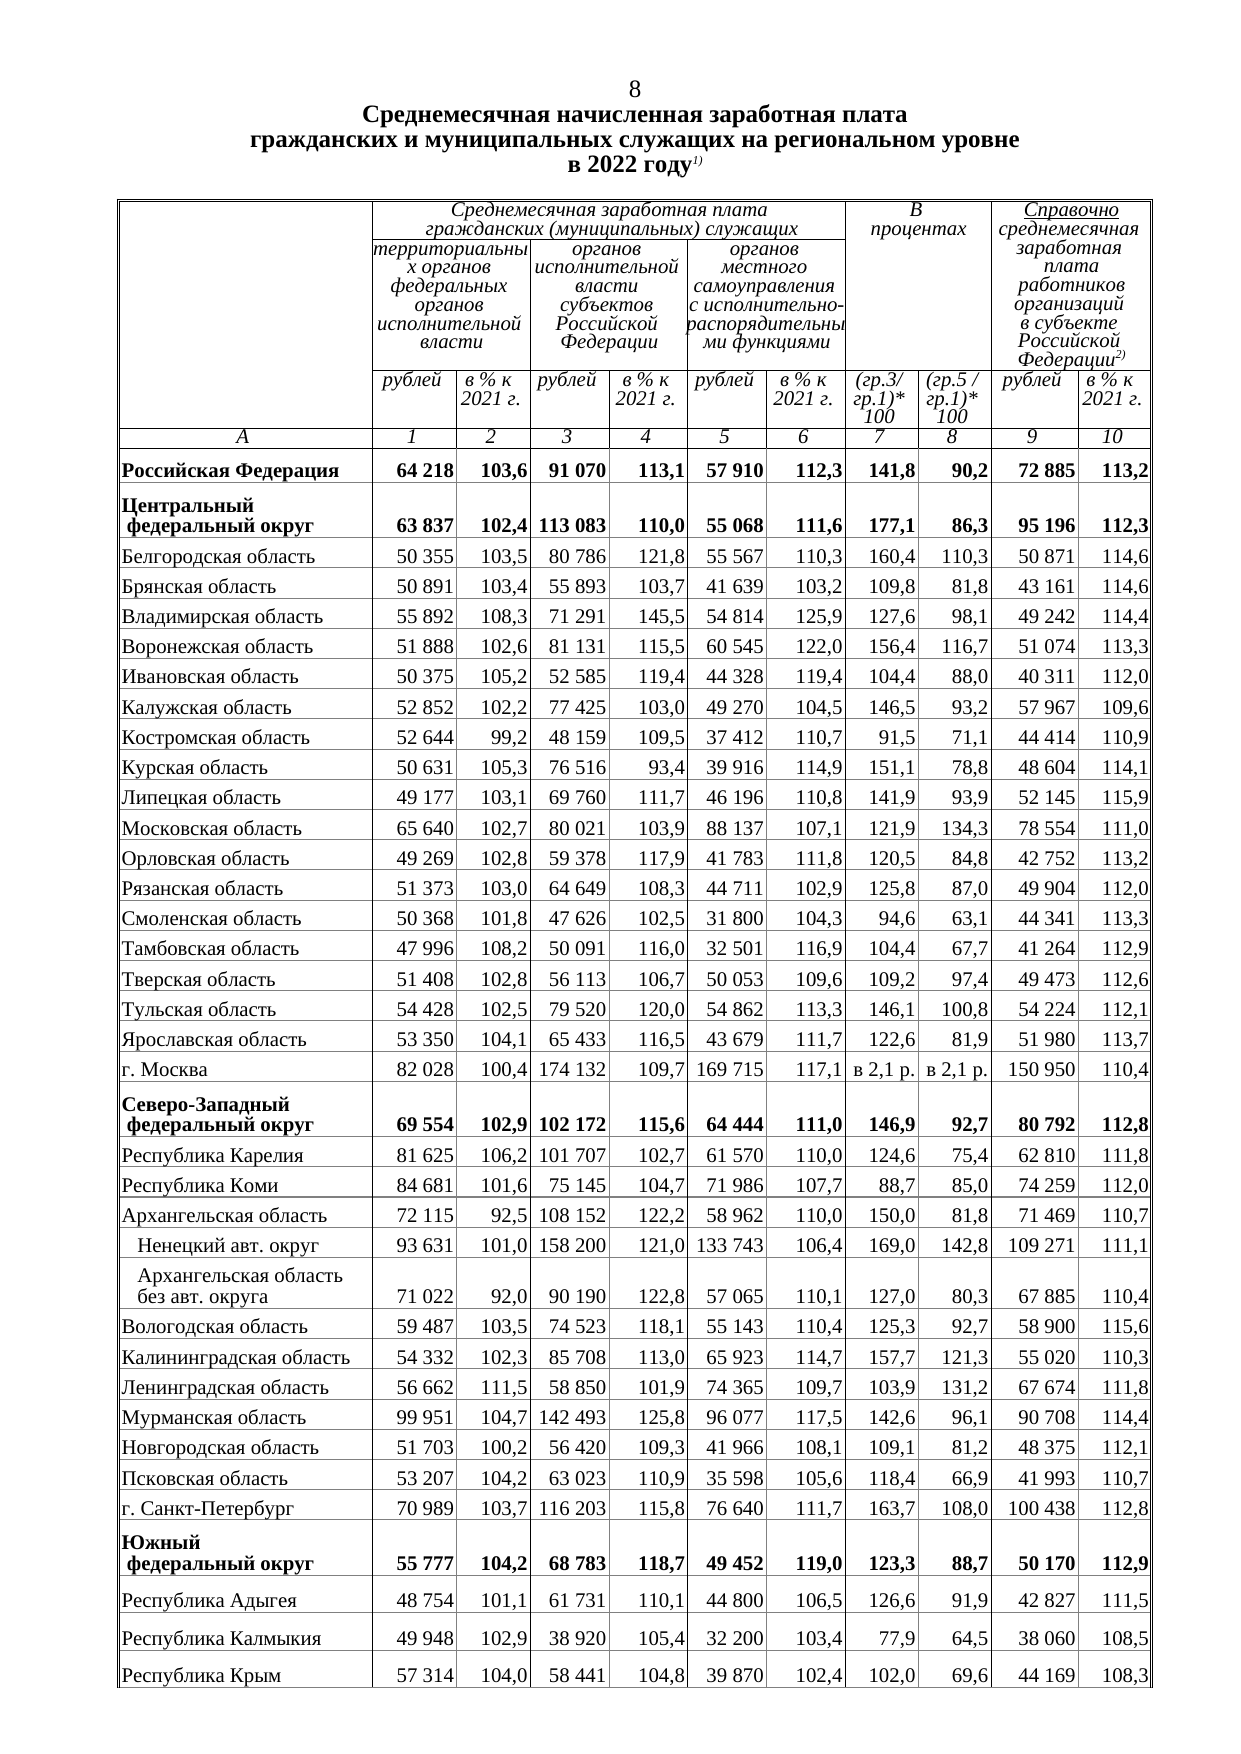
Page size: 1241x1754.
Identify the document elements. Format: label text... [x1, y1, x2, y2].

table_cell 102,9 [767, 870, 845, 899]
table_cell 177,1 [846, 483, 918, 537]
table_cell 107,1 [767, 810, 845, 839]
table_cell 101,8 [457, 901, 530, 930]
table_cell Мурманская область [120, 1400, 372, 1429]
table_cell 119,0 [767, 1520, 845, 1574]
table_cell 44 414 [992, 719, 1078, 748]
table_cell 31 800 [688, 901, 766, 930]
table_cell 116 203 [531, 1490, 609, 1519]
table_cell 111,5 [457, 1369, 530, 1398]
table_cell 50 891 [373, 568, 456, 597]
table_cell 58 441 [531, 1651, 609, 1687]
table_header Справочно среднемесячная заработная плата работников организаций в субъекте Российской Федерации2) [992, 202, 1150, 370]
table_cell 108,2 [457, 931, 530, 960]
table_cell 113,3 [1079, 901, 1150, 930]
table_cell в % к 2021 г. [610, 371, 687, 428]
table_cell Ненецкий авт. округ [120, 1228, 372, 1257]
table_cell 50 631 [373, 750, 456, 779]
table_cell 123,3 [846, 1520, 918, 1574]
table_cell 119,4 [767, 659, 845, 688]
table_cell Российская Федерация [120, 449, 372, 482]
table_cell г. Санкт-Петербург [120, 1490, 372, 1519]
table_cell 102,4 [457, 483, 530, 537]
table_cell 113,2 [1079, 840, 1150, 869]
text Среднемесячная начисленная заработная плата [118, 103, 1152, 128]
table_cell 51 703 [373, 1430, 456, 1459]
table_cell 49 270 [688, 689, 766, 718]
table_header [120, 202, 372, 428]
table_cell 52 145 [992, 780, 1078, 809]
table_cell 88,0 [919, 659, 991, 688]
table_cell 51 980 [992, 1021, 1078, 1051]
table_cell 109,8 [846, 568, 918, 597]
table_cell 113,1 [610, 449, 687, 482]
table_cell 79 520 [531, 991, 609, 1020]
table_cell 67 674 [992, 1369, 1078, 1398]
table_cell 103,9 [846, 1369, 918, 1398]
table_cell 169 715 [688, 1052, 766, 1081]
table_cell 134,3 [919, 810, 991, 839]
table_cell 117,5 [767, 1400, 845, 1429]
table_cell 51 408 [373, 961, 456, 990]
table_cell Псковская область [120, 1460, 372, 1489]
table_cell Липецкая область [120, 780, 372, 809]
table_cell 110,7 [1079, 1198, 1150, 1227]
table_cell 112,9 [1079, 1520, 1150, 1574]
table_cell 112,6 [1079, 961, 1150, 990]
table_cell 114,6 [1079, 568, 1150, 597]
table_cell 116,9 [767, 931, 845, 960]
table_cell 90 190 [531, 1258, 609, 1308]
table_cell 169,0 [846, 1228, 918, 1257]
table_cell 54 332 [373, 1339, 456, 1368]
table_cell Республика Крым [120, 1651, 372, 1687]
table_cell 142,8 [919, 1228, 991, 1257]
table_cell 101,0 [457, 1228, 530, 1257]
table_cell 102,7 [457, 810, 530, 839]
table_cell 44 328 [688, 659, 766, 688]
table_cell 115,6 [610, 1082, 687, 1136]
table_cell 1 [373, 429, 456, 447]
table_cell 112,0 [1079, 659, 1150, 688]
table_cell 81,9 [919, 1021, 991, 1051]
table_cell 62 810 [992, 1137, 1078, 1166]
table_cell 71,1 [919, 719, 991, 748]
table_cell 98,1 [919, 599, 991, 628]
table_cell 44 169 [992, 1651, 1078, 1687]
table_cell рублей [531, 371, 609, 428]
table_cell 61 731 [531, 1576, 609, 1612]
table_cell 50 871 [992, 538, 1078, 567]
table_cell 35 598 [688, 1460, 766, 1489]
table_cell 2 [457, 429, 530, 447]
table_cell 41 993 [992, 1460, 1078, 1489]
table_cell 118,1 [610, 1309, 687, 1338]
table_cell рублей [992, 371, 1078, 428]
table_cell 95 196 [992, 483, 1078, 537]
table_cell 150,0 [846, 1198, 918, 1227]
table_cell 104,2 [457, 1520, 530, 1574]
table_cell Ярославская область [120, 1021, 372, 1051]
table_cell 109,2 [846, 961, 918, 990]
table_cell 65 923 [688, 1339, 766, 1368]
table_cell Калининградская область [120, 1339, 372, 1368]
table_cell 104,2 [457, 1460, 530, 1489]
table_cell 121,3 [919, 1339, 991, 1368]
table_cell Владимирская область [120, 599, 372, 628]
table_cell Архангельская область [120, 1198, 372, 1227]
table_cell 60 545 [688, 629, 766, 658]
table_cell 109,3 [610, 1430, 687, 1459]
table_cell 49 177 [373, 780, 456, 809]
table_cell 109,1 [846, 1430, 918, 1459]
table_cell 77 425 [531, 689, 609, 718]
table_cell 47 626 [531, 901, 609, 930]
table_cell в % к 2021 г. [1079, 371, 1150, 428]
table_cell 55 143 [688, 1309, 766, 1338]
table_cell 68 783 [531, 1520, 609, 1574]
table_cell 115,6 [1079, 1309, 1150, 1338]
table_cell 49 473 [992, 961, 1078, 990]
table_cell 67,7 [919, 931, 991, 960]
table_cell 111,7 [767, 1021, 845, 1051]
table_cell 111,7 [767, 1490, 845, 1519]
table_cell 113 083 [531, 483, 609, 537]
table_cell 110,9 [610, 1460, 687, 1489]
table_cell 114,7 [767, 1339, 845, 1368]
table_cell 51 373 [373, 870, 456, 899]
table_cell 103,0 [457, 870, 530, 899]
table_cell 103,7 [457, 1490, 530, 1519]
table_cell 56 113 [531, 961, 609, 990]
table_cell 102,0 [846, 1651, 918, 1687]
table_cell 65 640 [373, 810, 456, 839]
table_cell 72 115 [373, 1198, 456, 1227]
table_header В процентах [846, 202, 991, 370]
table_cell 38 060 [992, 1613, 1078, 1649]
table_cell 71 022 [373, 1258, 456, 1308]
table_cell 103,0 [610, 689, 687, 718]
table_cell 113,0 [610, 1339, 687, 1368]
table_cell 58 962 [688, 1198, 766, 1227]
table_cell 85 708 [531, 1339, 609, 1368]
table_cell 122,8 [610, 1258, 687, 1308]
table_cell 102,9 [457, 1613, 530, 1649]
table_cell 49 948 [373, 1613, 456, 1649]
table_cell 110,3 [767, 538, 845, 567]
text гражданских и муниципальных служащих на региональном уровне [118, 128, 1152, 153]
table_cell 146,9 [846, 1082, 918, 1136]
table_cell 5 [688, 429, 766, 447]
table_cell 82 028 [373, 1052, 456, 1081]
table_cell 57 314 [373, 1651, 456, 1687]
table_cell 112,1 [1079, 1430, 1150, 1459]
table_cell 64,5 [919, 1613, 991, 1649]
table_cell 75,4 [919, 1137, 991, 1166]
table_cell в % к 2021 г. [767, 371, 845, 428]
table_cell 100,4 [457, 1052, 530, 1081]
table_cell рублей [373, 371, 456, 428]
table_cell 111,1 [1079, 1228, 1150, 1257]
table_cell 57 065 [688, 1258, 766, 1308]
table_cell 81,8 [919, 568, 991, 597]
table_cell 55 892 [373, 599, 456, 628]
table_cell 87,0 [919, 870, 991, 899]
table_cell 104,1 [457, 1021, 530, 1051]
table_cell 93,9 [919, 780, 991, 809]
table_cell 65 433 [531, 1021, 609, 1051]
table_cell 104,4 [846, 659, 918, 688]
table_cell 48 604 [992, 750, 1078, 779]
table_cell 141,8 [846, 449, 918, 482]
table_cell 125,3 [846, 1309, 918, 1338]
table_cell Костромская область [120, 719, 372, 748]
table_cell 108,3 [457, 599, 530, 628]
table_cell 44 711 [688, 870, 766, 899]
table_cell 111,8 [767, 840, 845, 869]
table_cell 55 068 [688, 483, 766, 537]
table_cell 50 091 [531, 931, 609, 960]
table_cell Республика Адыгея [120, 1576, 372, 1612]
table_cell 113,3 [1079, 629, 1150, 658]
table_cell Смоленская область [120, 901, 372, 930]
table_cell Южный федеральный округ [120, 1520, 372, 1574]
table_cell 115,8 [610, 1490, 687, 1519]
table_cell 42 827 [992, 1576, 1078, 1612]
table_cell Архангельская область без авт. округа [120, 1258, 372, 1308]
table_cell 104,7 [610, 1167, 687, 1196]
table_cell 81 131 [531, 629, 609, 658]
table_cell 77,9 [846, 1613, 918, 1649]
table_cell 133 743 [688, 1228, 766, 1257]
table_cell 116,5 [610, 1021, 687, 1051]
table_cell 142 493 [531, 1400, 609, 1429]
table_cell 117,9 [610, 840, 687, 869]
table_cell 80 792 [992, 1082, 1078, 1136]
table_cell 92,7 [919, 1082, 991, 1136]
table_cell 58 900 [992, 1309, 1078, 1338]
table_cell 38 920 [531, 1613, 609, 1649]
table_cell 112,9 [1079, 931, 1150, 960]
table_cell территориальных органов федеральных органов исполнительной власти [373, 240, 530, 370]
table_cell 41 783 [688, 840, 766, 869]
table_cell 145,5 [610, 599, 687, 628]
table_cell 163,7 [846, 1490, 918, 1519]
table_cell 105,3 [457, 750, 530, 779]
table_cell 126,6 [846, 1576, 918, 1612]
table_cell 37 412 [688, 719, 766, 748]
table_cell 108,0 [919, 1490, 991, 1519]
table_cell 101,1 [457, 1576, 530, 1612]
table_cell 63,1 [919, 901, 991, 930]
table_cell 85,0 [919, 1167, 991, 1196]
table_cell 109 271 [992, 1228, 1078, 1257]
table_cell 112,3 [767, 449, 845, 482]
table_cell 42 752 [992, 840, 1078, 869]
table_cell 69 760 [531, 780, 609, 809]
table_cell 151,1 [846, 750, 918, 779]
table_cell 119,4 [610, 659, 687, 688]
table_cell 103,1 [457, 780, 530, 809]
table_cell 103,7 [610, 568, 687, 597]
table_cell Воронежская область [120, 629, 372, 658]
table_cell 64 444 [688, 1082, 766, 1136]
table_cell 110,4 [767, 1309, 845, 1338]
table_cell 69,6 [919, 1651, 991, 1687]
table_header Среднемесячная заработная плата гражданских (муниципальных) служащих [373, 202, 845, 239]
table_cell 127,0 [846, 1258, 918, 1308]
table_cell 101,9 [610, 1369, 687, 1398]
table_cell Новгородская область [120, 1430, 372, 1459]
table_cell 110,4 [1079, 1052, 1150, 1081]
table_cell Тамбовская область [120, 931, 372, 960]
table_cell 125,9 [767, 599, 845, 628]
table_cell 46 196 [688, 780, 766, 809]
table_cell 100 438 [992, 1490, 1078, 1519]
table_cell 52 585 [531, 659, 609, 688]
table_cell 111,8 [1079, 1137, 1150, 1166]
table_cell 64 649 [531, 870, 609, 899]
table_cell 92,0 [457, 1258, 530, 1308]
table_cell 111,0 [767, 1082, 845, 1136]
table_cell 112,8 [1079, 1490, 1150, 1519]
table_cell 102 172 [531, 1082, 609, 1136]
table_cell 110,0 [610, 483, 687, 537]
table_cell 103,5 [457, 1309, 530, 1338]
table_cell 41 639 [688, 568, 766, 597]
table_cell 54 862 [688, 991, 766, 1020]
table_cell 105,6 [767, 1460, 845, 1489]
table_cell 92,7 [919, 1309, 991, 1338]
table_cell 74 365 [688, 1369, 766, 1398]
table_cell 102,8 [457, 961, 530, 990]
table_cell 103,9 [610, 810, 687, 839]
table_cell 103,2 [767, 568, 845, 597]
table_cell 120,5 [846, 840, 918, 869]
table_cell Белгородская область [120, 538, 372, 567]
table_cell 108 152 [531, 1198, 609, 1227]
table_cell 84 681 [373, 1167, 456, 1196]
table_cell Вологодская область [120, 1309, 372, 1338]
table_cell 110,3 [919, 538, 991, 567]
table_cell 111,8 [1079, 1369, 1150, 1398]
table_cell 116,7 [919, 629, 991, 658]
table_cell 103,6 [457, 449, 530, 482]
table_cell 52 644 [373, 719, 456, 748]
table_cell 71 986 [688, 1167, 766, 1196]
table_cell 109,7 [610, 1052, 687, 1081]
table_cell 56 662 [373, 1369, 456, 1398]
table_cell 49 269 [373, 840, 456, 869]
table_cell 110,3 [1079, 1339, 1150, 1368]
table_cell 113,2 [1079, 449, 1150, 482]
table_cell 52 852 [373, 689, 456, 718]
text в 2022 году1) [118, 153, 1152, 178]
table_cell 102,5 [457, 991, 530, 1020]
table_cell органов местного самоуправления с исполнительно-распорядительными функциями [688, 240, 845, 370]
table_cell 78,8 [919, 750, 991, 779]
table_cell 106,4 [767, 1228, 845, 1257]
table_cell 102,7 [610, 1137, 687, 1166]
table_cell 116,0 [610, 931, 687, 960]
table_cell 104,4 [846, 931, 918, 960]
table_cell 50 375 [373, 659, 456, 688]
table_cell органов исполнительной власти субъектов Российской Федерации [531, 240, 687, 370]
table_cell 108,3 [610, 870, 687, 899]
table_cell 104,0 [457, 1651, 530, 1687]
table_cell (гр.5 / гр.1)* 100 [919, 371, 991, 428]
table_cell 108,3 [1079, 1651, 1150, 1687]
table_cell Республика Калмыкия [120, 1613, 372, 1649]
table_cell 50 355 [373, 538, 456, 567]
table_cell 118,7 [610, 1520, 687, 1574]
table_cell 3 [531, 429, 609, 447]
table_cell 96 077 [688, 1400, 766, 1429]
table_cell 106,7 [610, 961, 687, 990]
table_cell 49 242 [992, 599, 1078, 628]
table_cell 96,1 [919, 1400, 991, 1429]
table_cell 110,4 [1079, 1258, 1150, 1308]
table_cell 84,8 [919, 840, 991, 869]
table_cell Курская область [120, 750, 372, 779]
table_cell 41 966 [688, 1430, 766, 1459]
table_cell 69 554 [373, 1082, 456, 1136]
table_cell 6 [767, 429, 845, 447]
table_cell 55 777 [373, 1520, 456, 1574]
table_cell 150 950 [992, 1052, 1078, 1081]
table_cell 48 159 [531, 719, 609, 748]
table_cell 63 023 [531, 1460, 609, 1489]
table_cell 110,7 [767, 719, 845, 748]
table_cell 74 259 [992, 1167, 1078, 1196]
table_cell 102,9 [457, 1082, 530, 1136]
table_cell 111,5 [1079, 1576, 1150, 1612]
table_cell 92,5 [457, 1198, 530, 1227]
table_cell 125,8 [610, 1400, 687, 1429]
table_cell 105,4 [610, 1613, 687, 1649]
table_cell 88,7 [846, 1167, 918, 1196]
table_cell 88 137 [688, 810, 766, 839]
table_cell 53 350 [373, 1021, 456, 1051]
table_cell 113,7 [1079, 1021, 1150, 1051]
table_cell 41 264 [992, 931, 1078, 960]
table_cell 115,9 [1079, 780, 1150, 809]
table_cell 9 [992, 429, 1078, 447]
table_cell 120,0 [610, 991, 687, 1020]
table_cell Рязанская область [120, 870, 372, 899]
table_cell 99,2 [457, 719, 530, 748]
table_cell 114,4 [1079, 1400, 1150, 1429]
table_cell 114,6 [1079, 538, 1150, 567]
table_cell 50 053 [688, 961, 766, 990]
table_cell 71 469 [992, 1198, 1078, 1227]
table_cell 118,4 [846, 1460, 918, 1489]
table_cell 74 523 [531, 1309, 609, 1338]
table_cell А [120, 429, 372, 447]
table_cell 110,0 [767, 1198, 845, 1227]
table_cell 110,9 [1079, 719, 1150, 748]
table_cell 110,8 [767, 780, 845, 809]
table_cell 56 420 [531, 1430, 609, 1459]
table_cell 110,1 [767, 1258, 845, 1308]
table_cell 100,8 [919, 991, 991, 1020]
table_cell Республика Карелия [120, 1137, 372, 1166]
table_cell 107,7 [767, 1167, 845, 1196]
table_cell 160,4 [846, 538, 918, 567]
table_cell 101 707 [531, 1137, 609, 1166]
table_cell 124,6 [846, 1137, 918, 1166]
table_cell 110,0 [767, 1137, 845, 1166]
table_cell 32 200 [688, 1613, 766, 1649]
table_cell 55 893 [531, 568, 609, 597]
table_cell 146,5 [846, 689, 918, 718]
table_cell 121,9 [846, 810, 918, 839]
table_cell 122,0 [767, 629, 845, 658]
table_cell Тульская область [120, 991, 372, 1020]
table_cell 54 224 [992, 991, 1078, 1020]
table_cell 90,2 [919, 449, 991, 482]
table_cell 111,7 [610, 780, 687, 809]
table_cell 91,9 [919, 1576, 991, 1612]
table_cell 10 [1079, 429, 1150, 447]
table_cell 101,6 [457, 1167, 530, 1196]
table_cell 93 631 [373, 1228, 456, 1257]
table_cell 55 567 [688, 538, 766, 567]
table_cell 72 885 [992, 449, 1078, 482]
table_cell 44 341 [992, 901, 1078, 930]
table_cell 39 916 [688, 750, 766, 779]
table_cell 64 218 [373, 449, 456, 482]
table_cell 104,3 [767, 901, 845, 930]
table_cell 39 870 [688, 1651, 766, 1687]
table_cell 70 989 [373, 1490, 456, 1519]
table_cell 157,7 [846, 1339, 918, 1368]
table_cell Ивановская область [120, 659, 372, 688]
table_cell 58 850 [531, 1369, 609, 1398]
table_cell 174 132 [531, 1052, 609, 1081]
table_cell 102,3 [457, 1339, 530, 1368]
table_cell 109,5 [610, 719, 687, 748]
table_cell 102,5 [610, 901, 687, 930]
table_cell 112,8 [1079, 1082, 1150, 1136]
table_cell 97,4 [919, 961, 991, 990]
table_cell г. Москва [120, 1052, 372, 1081]
table_cell 44 800 [688, 1576, 766, 1612]
table_cell 75 145 [531, 1167, 609, 1196]
table_cell 66,9 [919, 1460, 991, 1489]
table_cell 108,5 [1079, 1613, 1150, 1649]
table_cell 57 910 [688, 449, 766, 482]
table_cell 94,6 [846, 901, 918, 930]
table_cell 7 [846, 429, 918, 447]
table_cell Республика Коми [120, 1167, 372, 1196]
table_cell Брянская область [120, 568, 372, 597]
table_cell 112,0 [1079, 1167, 1150, 1196]
table_cell 63 837 [373, 483, 456, 537]
table_cell 102,4 [767, 1651, 845, 1687]
table_cell 114,1 [1079, 750, 1150, 779]
table_cell 110,7 [1079, 1460, 1150, 1489]
table_cell Орловская область [120, 840, 372, 869]
table_cell 114,4 [1079, 599, 1150, 628]
table_cell 81,8 [919, 1198, 991, 1227]
table_cell 53 207 [373, 1460, 456, 1489]
table_cell 113,3 [767, 991, 845, 1020]
table_cell 86,3 [919, 483, 991, 537]
table_cell 114,9 [767, 750, 845, 779]
table_cell 49 452 [688, 1520, 766, 1574]
table_cell 146,1 [846, 991, 918, 1020]
table_cell в 2,1 р. [846, 1052, 918, 1081]
table_cell 54 428 [373, 991, 456, 1020]
table_cell 121,8 [610, 538, 687, 567]
table_cell 48 375 [992, 1430, 1078, 1459]
table_cell 47 996 [373, 931, 456, 960]
table_cell 102,2 [457, 689, 530, 718]
table_cell 76 516 [531, 750, 609, 779]
table_cell рублей [688, 371, 766, 428]
table_cell 103,4 [457, 568, 530, 597]
table_cell 91 070 [531, 449, 609, 482]
table_cell Тверская область [120, 961, 372, 990]
table_cell 67 885 [992, 1258, 1078, 1308]
table_cell 78 554 [992, 810, 1078, 839]
table_cell 115,5 [610, 629, 687, 658]
table_cell 90 708 [992, 1400, 1078, 1429]
table_cell в % к 2021 г. [457, 371, 530, 428]
table_cell 61 570 [688, 1137, 766, 1166]
table_cell 109,6 [767, 961, 845, 990]
table_cell 110,1 [610, 1576, 687, 1612]
table_cell 81,2 [919, 1430, 991, 1459]
table_cell 99 951 [373, 1400, 456, 1429]
table_cell 106,5 [767, 1576, 845, 1612]
table_cell 32 501 [688, 931, 766, 960]
table_cell 80,3 [919, 1258, 991, 1308]
table_cell 102,6 [457, 629, 530, 658]
table_cell 158 200 [531, 1228, 609, 1257]
table_cell 50 170 [992, 1520, 1078, 1574]
table_cell 112,1 [1079, 991, 1150, 1020]
table_cell 57 967 [992, 689, 1078, 718]
table_cell 55 020 [992, 1339, 1078, 1368]
table_cell 40 311 [992, 659, 1078, 688]
table_cell 104,7 [457, 1400, 530, 1429]
table_cell 122,6 [846, 1021, 918, 1051]
table_cell Северо-Западный федеральный округ [120, 1082, 372, 1136]
table_cell 112,0 [1079, 870, 1150, 899]
table_cell 131,2 [919, 1369, 991, 1398]
table_cell 127,6 [846, 599, 918, 628]
table_cell 43 679 [688, 1021, 766, 1051]
table_cell 50 368 [373, 901, 456, 930]
table_cell 8 [919, 429, 991, 447]
table_cell 111,6 [767, 483, 845, 537]
table_cell 43 161 [992, 568, 1078, 597]
table_cell 117,1 [767, 1052, 845, 1081]
table_cell 104,8 [610, 1651, 687, 1687]
table_cell 122,2 [610, 1198, 687, 1227]
table_cell 109,7 [767, 1369, 845, 1398]
table_cell 109,6 [1079, 689, 1150, 718]
table_cell Центральный федеральный округ [120, 483, 372, 537]
table_cell 93,4 [610, 750, 687, 779]
table_cell 104,5 [767, 689, 845, 718]
table_cell 111,0 [1079, 810, 1150, 839]
table_cell 71 291 [531, 599, 609, 628]
table_cell 88,7 [919, 1520, 991, 1574]
table_cell Московская область [120, 810, 372, 839]
table_cell 80 786 [531, 538, 609, 567]
table_cell 93,2 [919, 689, 991, 718]
table_cell 59 378 [531, 840, 609, 869]
table_cell 80 021 [531, 810, 609, 839]
table_cell 106,2 [457, 1137, 530, 1166]
table_cell 105,2 [457, 659, 530, 688]
table_cell 91,5 [846, 719, 918, 748]
table_cell 54 814 [688, 599, 766, 628]
table_cell в 2,1 р. [919, 1052, 991, 1081]
table_cell 76 640 [688, 1490, 766, 1519]
table_cell 103,5 [457, 538, 530, 567]
table_cell 49 904 [992, 870, 1078, 899]
table_cell (гр.3/ гр.1)* 100 [846, 371, 918, 428]
table_cell 103,4 [767, 1613, 845, 1649]
table_cell Калужская область [120, 689, 372, 718]
table_cell 108,1 [767, 1430, 845, 1459]
table_cell 81 625 [373, 1137, 456, 1166]
table_cell Ленинградская область [120, 1369, 372, 1398]
table_cell 48 754 [373, 1576, 456, 1612]
table_cell 4 [610, 429, 687, 447]
table_cell 51 074 [992, 629, 1078, 658]
table_cell 142,6 [846, 1400, 918, 1429]
table_cell 51 888 [373, 629, 456, 658]
table_cell 141,9 [846, 780, 918, 809]
table_cell 112,3 [1079, 483, 1150, 537]
table_cell 102,8 [457, 840, 530, 869]
table_cell 59 487 [373, 1309, 456, 1338]
table_cell 121,0 [610, 1228, 687, 1257]
table_cell 156,4 [846, 629, 918, 658]
table_cell 125,8 [846, 870, 918, 899]
table_cell 100,2 [457, 1430, 530, 1459]
